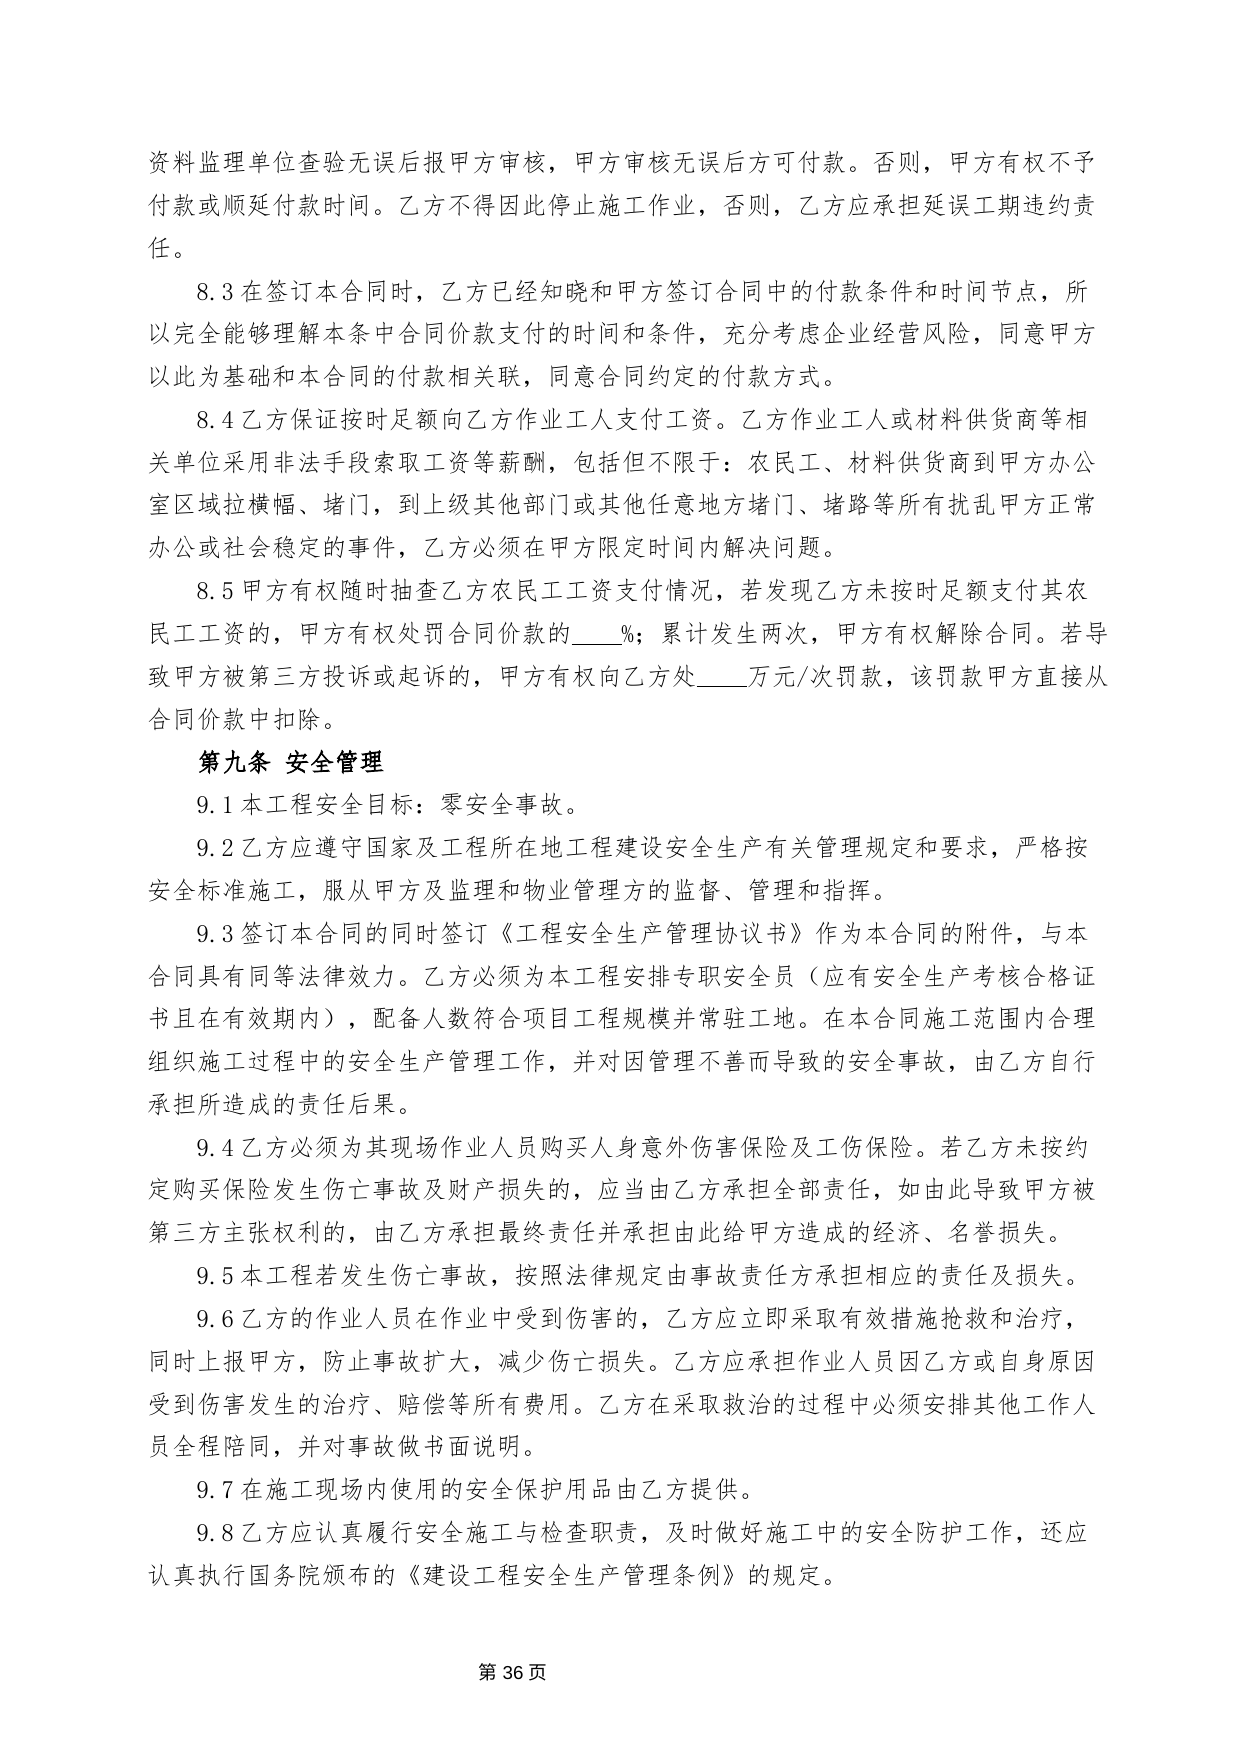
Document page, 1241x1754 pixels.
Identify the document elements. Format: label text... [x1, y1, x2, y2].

text 9.6乙方的作业人员在作业中受到伤害的，乙方应立即采取有效措施抢救和治疗，同时上报甲方，防止事故扩大，减少伤亡损失。乙方应承担作业人员因乙方或自身原因受到伤害发生的治疗、赔偿等所有费用。乙方在采取救治的过程中必须安排其他工作人员全程陪同，并对事故做书面说明。 [146, 1302, 1111, 1459]
text 9.3签订本合同的同时签订《工程安全生产管理协议书》作为本合同的附件，与本合同具有同等法律效力。乙方必须为本工程安排专职安全员（应有安全生产考核合格证书且在有效期内），配备人数符合项目工程规模并常驻工地。在本合同施工范围内合理组织施工过程中的安全生产管理工作，并对因管理不善而导致的安全事故，由乙方自行承担所造成的责任后果。 [146, 917, 1111, 1117]
text 9.7在施工现场内使用的安全保护用品由乙方提供。 [146, 1474, 1111, 1502]
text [146, 146, 1111, 261]
text 第九条 安全管理 [146, 746, 1111, 774]
text 9.1本工程安全目标：零安全事故。 [146, 789, 1111, 817]
text 9.8乙方应认真履行安全施工与检查职责，及时做好施工中的安全防护工作，还应认真执行国务院颁布的《建设工程安全生产管理条例》的规定。 [146, 1516, 1111, 1588]
text 9.5本工程若发生伤亡事故，按照法律规定由事故责任方承担相应的责任及损失。 [146, 1259, 1111, 1288]
text 8.5甲方有权随时抽查乙方农民工工资支付情况，若发现乙方未按时足额支付其农民工工资的，甲方有权处罚合同价款的 %；累计发生两次，甲方有权解除合同。若导致甲方被第三方投诉或起诉的，甲方有权向乙方处 万元/次罚款，该罚款甲方直接从合同价款中扣除。 [146, 574, 1111, 732]
text 8.4乙方保证按时足额向乙方作业工人支付工资。乙方作业工人或材料供货商等相关单位采用非法手段索取工资等薪酬，包括但不限于：农民工、材料供货商到甲方办公室区域拉横幅、堵门，到上级其他部门或其他任意地方堵门、堵路等所有扰乱甲方正常办公或社会稳定的事件，乙方必须在甲方限定时间内解决问题。 [146, 403, 1111, 560]
text 9.2乙方应遵守国家及工程所在地工程建设安全生产有关管理规定和要求，严格按安全标准施工，服从甲方及监理和物业管理方的监督、管理和指挥。 [146, 831, 1111, 903]
text 8.3在签订本合同时，乙方已经知晓和甲方签订合同中的付款条件和时间节点，所以完全能够理解本条中合同价款支付的时间和条件，充分考虑企业经营风险，同意甲方以此为基础和本合同的付款相关联，同意合同约定的付款方式。 [146, 275, 1111, 389]
text 9.4乙方必须为其现场作业人员购买人身意外伤害保险及工伤保险。若乙方未按约定购买保险发生伤亡事故及财产损失的，应当由乙方承担全部责任，如由此导致甲方被第三方主张权利的，由乙方承担最终责任并承担由此给甲方造成的经济、名誉损失。 [146, 1131, 1111, 1245]
